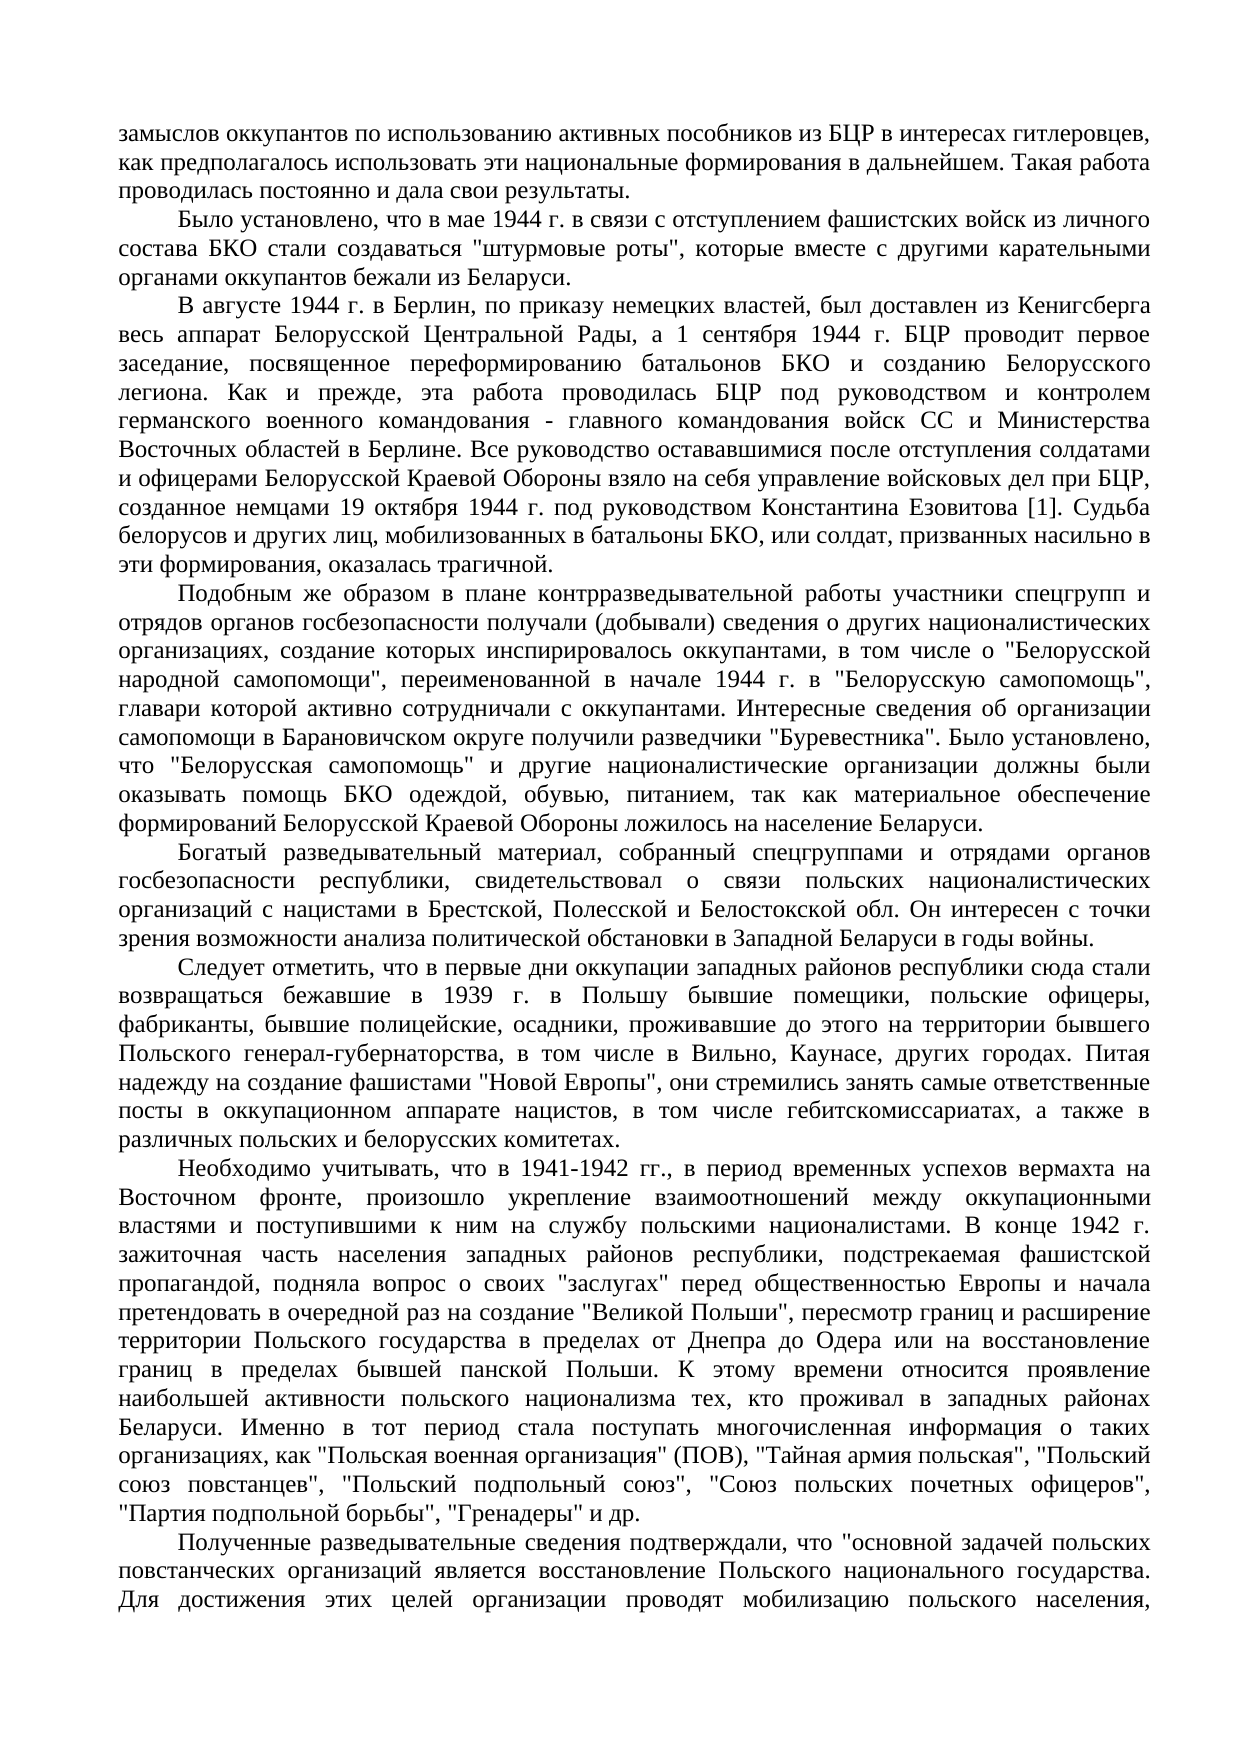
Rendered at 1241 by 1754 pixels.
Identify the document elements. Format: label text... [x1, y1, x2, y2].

text Было установлено, что в мае 1944 г. в связи с отступлением фашистских войск из личного состава БКО стали создаваться "штурмовые роты", которые вместе с другими карательными органами оккупантов бежали из Беларуси. [118, 204, 1152, 291]
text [118, 118, 1152, 204]
text Подобным же образом в плане контрразведывательной работы участники спецгрупп и отрядов органов госбезопасности получали (добывали) сведения о других националистических организациях, создание которых инспирировалось оккупантами, в том числе о "Белорусской народной самопомощи", переименованной в начале 1944 г. в "Белорусскую самопомощь", главари которой активно сотрудничали с оккупантами. Интересные сведения об организации самопомощи в Барановичском округе получили разведчики "Буревестника". Было установлено, что "Белорусская самопомощь" и другие националистические организации должны были оказывать помощь БКО одеждой, обувью, питанием, так как материальное обеспечение формирований Белорусской Краевой Обороны ложилось на население Беларуси. [118, 578, 1152, 837]
text Следует отметить, что в первые дни оккупации западных районов республики сюда стали возвращаться бежавшие в 1939 г. в Польшу бывшие помещики, польские офицеры, фабриканты, бывшие полицейские, осадники, проживавшие до этого на территории бывшего Польского генерал-губернаторства, в том числе в Вильно, Каунасе, других городах. Питая надежду на создание фашистами "Новой Европы", они стремились занять самые ответственные посты в оккупационном аппарате нацистов, в том числе гебитскомиссариатах, а также в различных польских и белорусских комитетах. [118, 952, 1152, 1153]
text Богатый разведывательный материал, собранный спецгруппами и отрядами органов госбезопасности республики, свидетельствовал о связи польских националистических организаций с нацистами в Брестской, Полесской и Белостокской обл. Он интересен с точки зрения возможности анализа политической обстановки в Западной Беларуси в годы войны. [118, 837, 1152, 952]
text В августе 1944 г. в Берлин, по приказу немецких властей, был доставлен из Кенигсберга весь аппарат Белорусской Центральной Рады, а 1 сентября 1944 г. БЦР проводит первое заседание, посвященное переформированию батальонов БКО и созданию Белорусского легиона. Как и прежде, эта работа проводилась БЦР под руководством и контролем германского военного командования - главного командования войск СС и Министерства Восточных областей в Берлине. Все руководство остававшимися после отступления солдатами и офицерами Белорусской Краевой Обороны взяло на себя управление войсковых дел при БЦР, созданное немцами 19 октября 1944 г. под руководством Константина Езовитова [1]. Судьба белорусов и других лиц, мобилизованных в батальоны БКО, или солдат, призванных насильно в эти формирования, оказалась трагичной. [118, 291, 1152, 578]
text Необходимо учитывать, что в 1941-1942 гг., в период временных успехов вермахта на Восточном фронте, произошло укрепление взаимоотношений между оккупационными властями и поступившими к ним на службу польскими националистами. В конце 1942 г. зажиточная часть населения западных районов республики, подстрекаемая фашистской пропагандой, подняла вопрос о своих "заслугах" перед общественностью Европы и начала претендовать в очередной раз на создание "Великой Польши", пересмотр границ и расширение территории Польского государства в пределах от Днепра до Одера или на восстановление границ в пределах бывшей панской Польши. К этому времени относится проявление наибольшей активности польского национализма тех, кто проживал в западных районах Беларуси. Именно в тот период стала поступать многочисленная информация о таких организациях, как "Польская военная организация" (ПОВ), "Тайная армия польская", "Польский союз повстанцев", "Польский подпольный союз", "Союз польских почетных офицеров", "Партия подпольной борьбы", "Гренадеры" и др. [118, 1153, 1152, 1527]
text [118, 1527, 1152, 1613]
